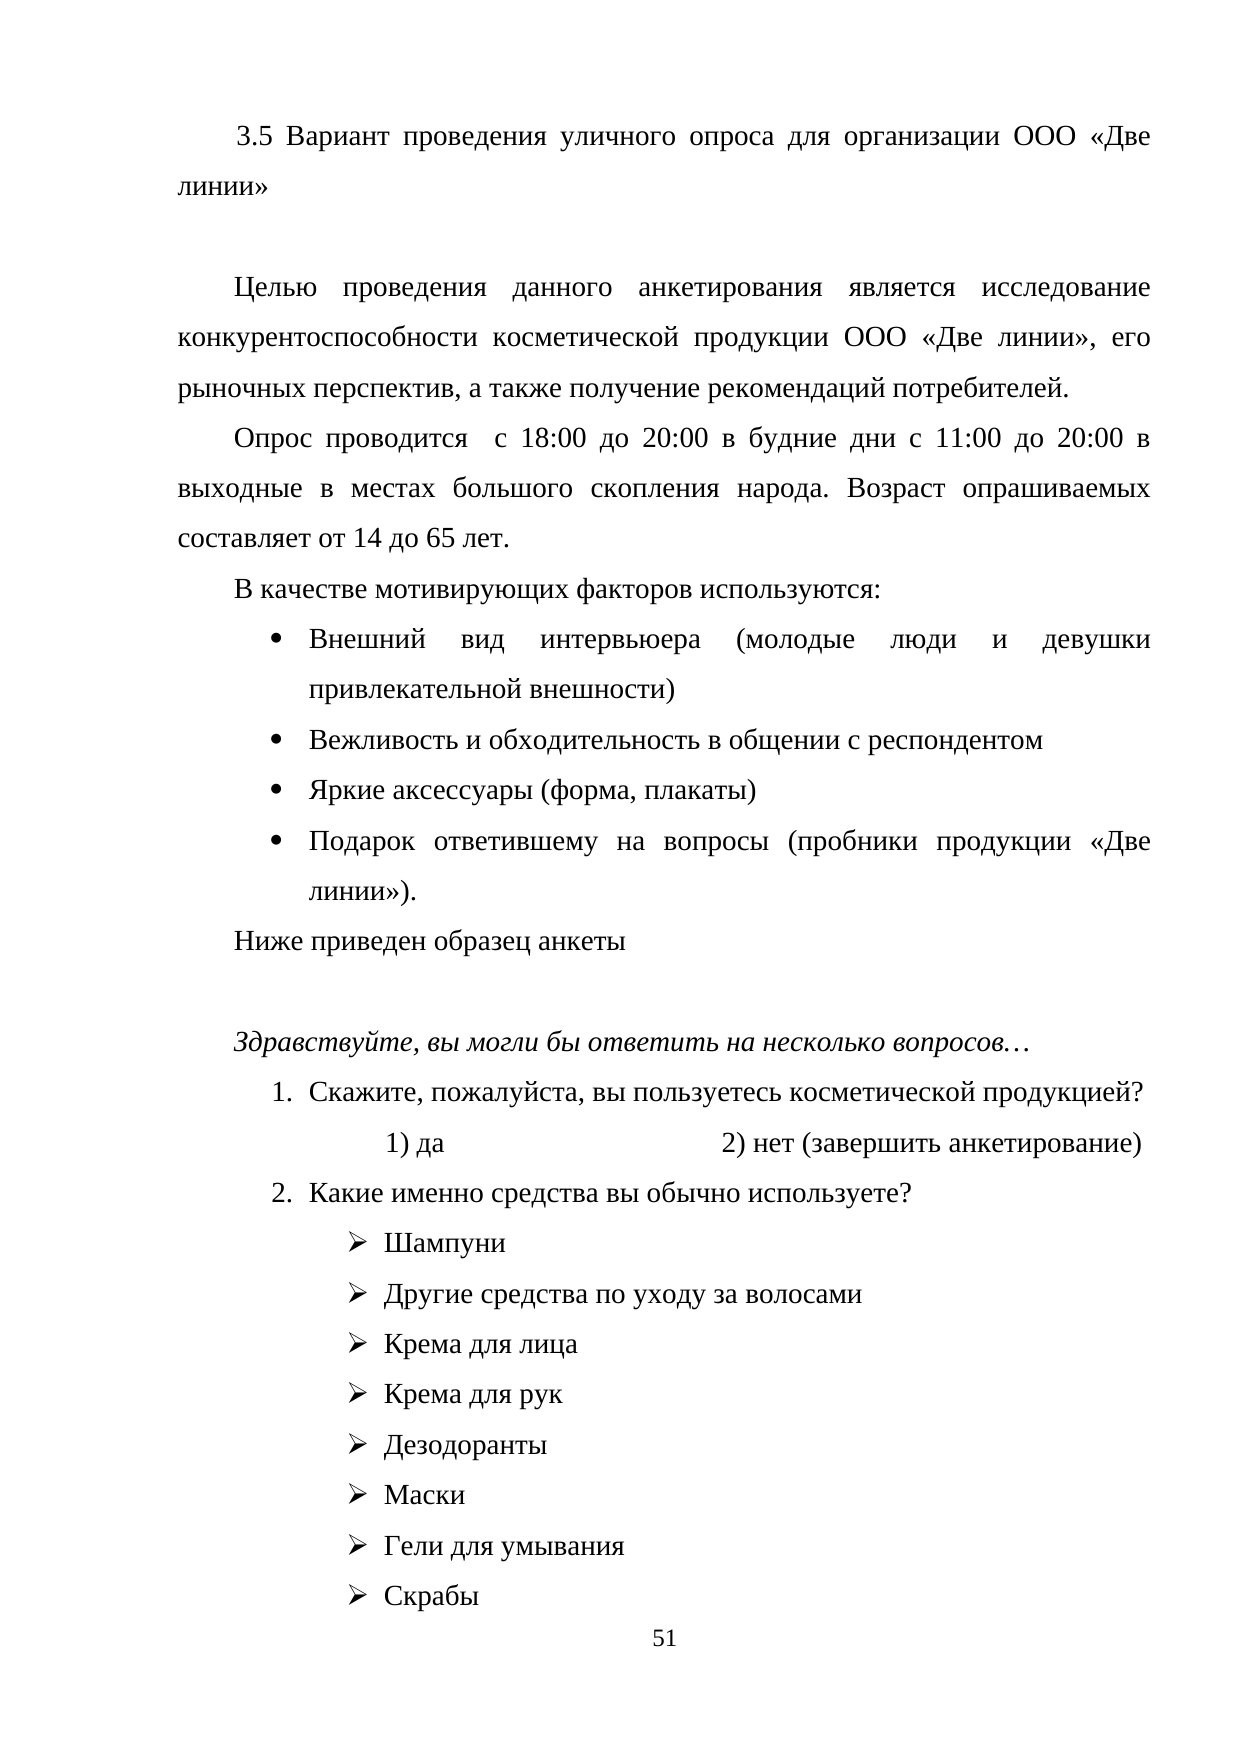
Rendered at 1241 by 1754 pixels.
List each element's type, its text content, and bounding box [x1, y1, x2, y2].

list Крема для лица [346, 1326, 1152, 1360]
list Яркие аксессуары (форма, плакаты) [271, 772, 1152, 806]
text В качестве мотивирующих факторов используются: [177, 571, 1152, 604]
list Скрабы [346, 1578, 1152, 1612]
text Целью проведения данного анкетирования является исследование конкурентоспособности косметической продукции ООО «Две линии», его рыночных перспектив, а также получение рекомендаций потребителей. [177, 269, 1152, 403]
list Внешний вид интервьюера (молодые люди и девушки привлекательной внешности) [271, 621, 1152, 705]
list Подарок ответившему на вопросы (пробники продукции «Две линии»). [271, 823, 1152, 907]
list Вежливость и обходительность в общении с респондентом [271, 722, 1152, 756]
text 1) да 2) нет (завершить анкетирование) [271, 1125, 1152, 1158]
text Здравствуйте, вы могли бы ответить на несколько вопросов… [177, 1024, 1152, 1058]
list Другие средства по уходу за волосами [346, 1276, 1152, 1309]
list Крема для рук [346, 1377, 1152, 1410]
list Дезодоранты [346, 1427, 1152, 1461]
list Гели для умывания [346, 1528, 1152, 1562]
text Ниже приведен образец анкеты [233, 923, 1152, 957]
list Скажите, пожалуйста, вы пользуетесь косметической продукцией? [271, 1074, 1152, 1108]
text Опрос проводится с 18:00 до 20:00 в будние дни с 11:00 до 20:00 в выходные в местах большого скопления народа. Возраст опрашиваемых составляет от 14 до 65 лет. [177, 420, 1152, 554]
text 3.5 Вариант проведения уличного опроса для организации ООО «Две линии» [177, 118, 1152, 202]
list Маски [346, 1477, 1152, 1511]
list Какие именно средства вы обычно используете? [271, 1175, 1152, 1209]
list Шампуни [346, 1225, 1152, 1259]
